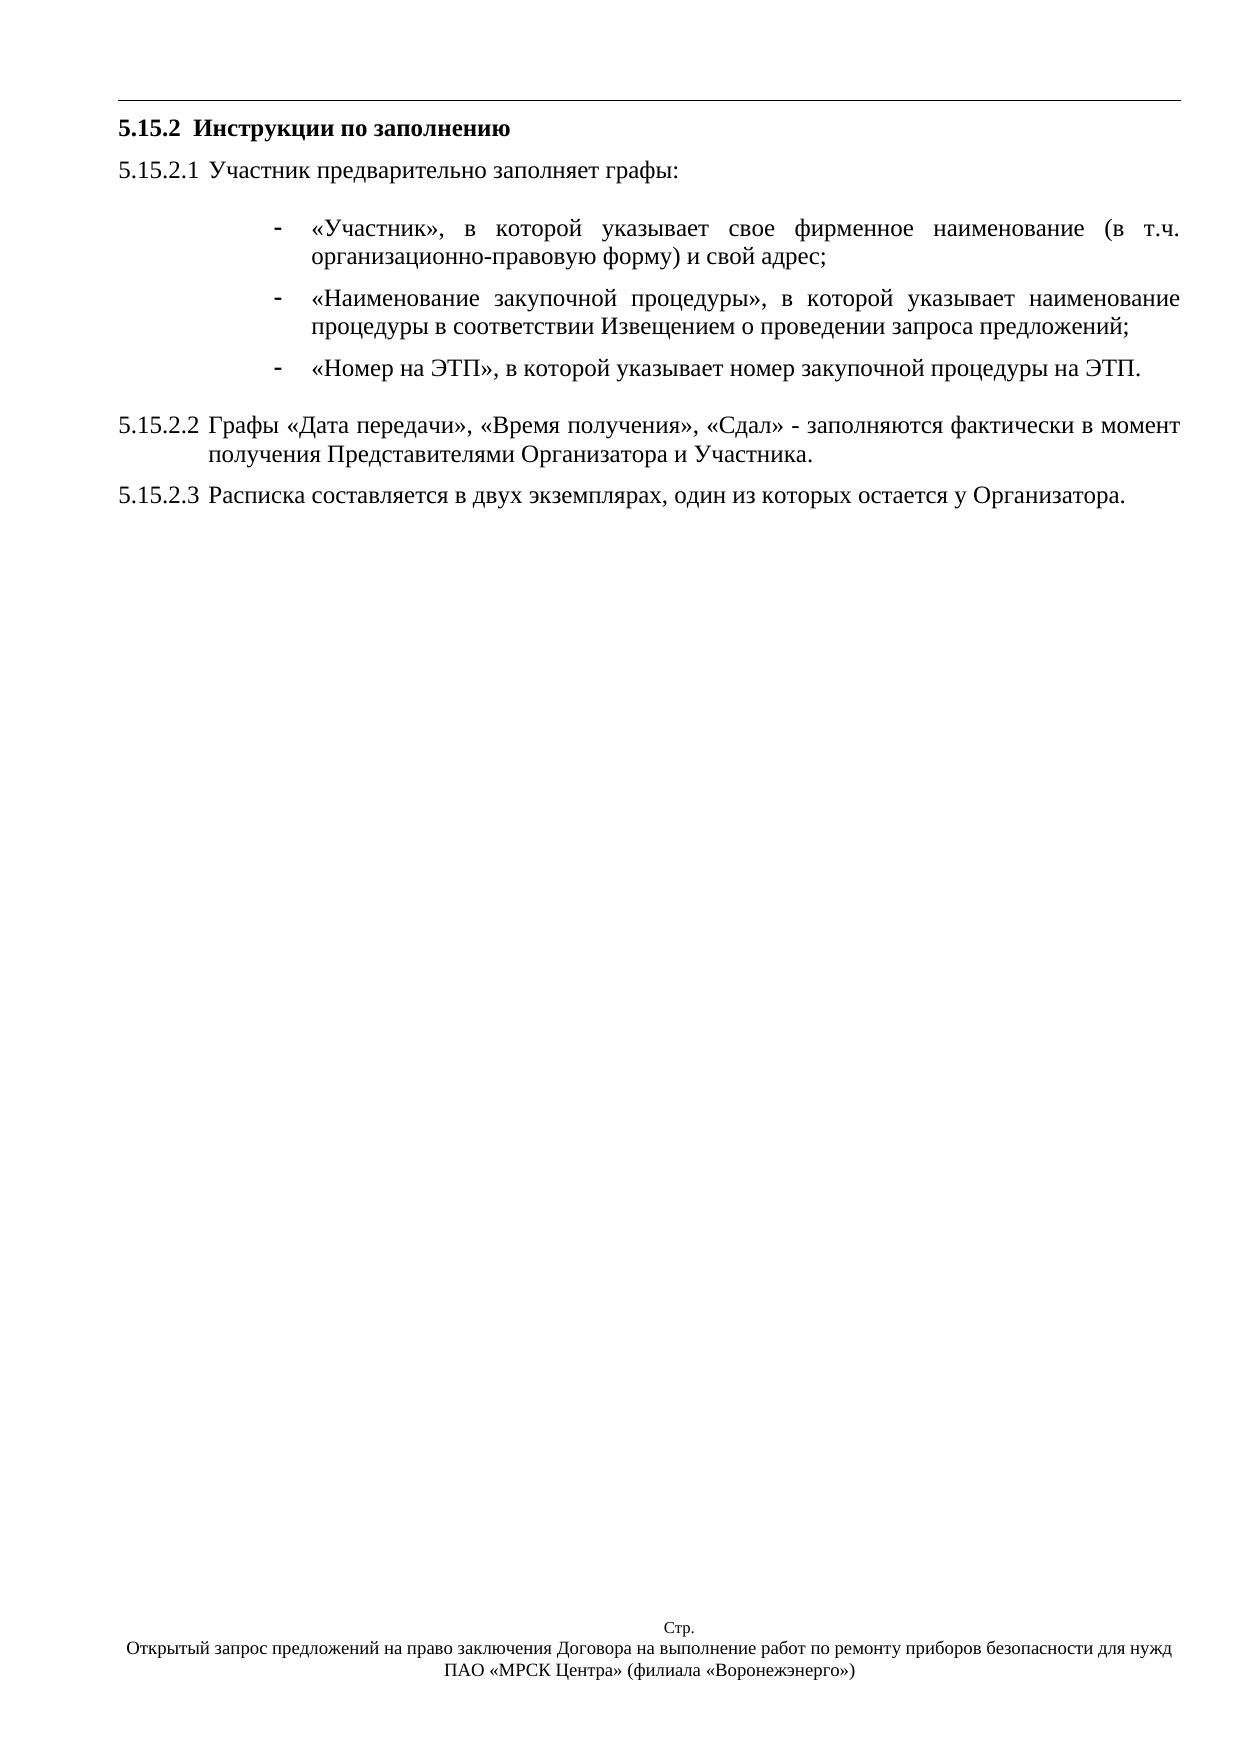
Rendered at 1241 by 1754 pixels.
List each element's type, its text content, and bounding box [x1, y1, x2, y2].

list Графы «Дата передачи», «Время получения», «Сдал» - заполняются фактически в момент получения Представителями Организатора и Участника. [118, 411, 1181, 468]
list «Номер на ЭТП», в которой указывает номер закупочной процедуры на ЭТП. [274, 353, 1181, 381]
list «Участник», в которой указывает свое фирменное наименование (в т.ч. организационно-правовую форму) и свой адрес; [274, 213, 1181, 270]
list Расписка составляется в двух экземплярах, один из которых остается у Организатора. [118, 481, 1181, 509]
subtitle Инструкции по заполнению [118, 113, 1181, 142]
list Участник предварительно заполняет графы: [118, 155, 1181, 183]
list «Наименование закупочной процедуры», в которой указывает наименование процедуры в соответствии Извещением о проведении запроса предложений; [274, 283, 1181, 340]
